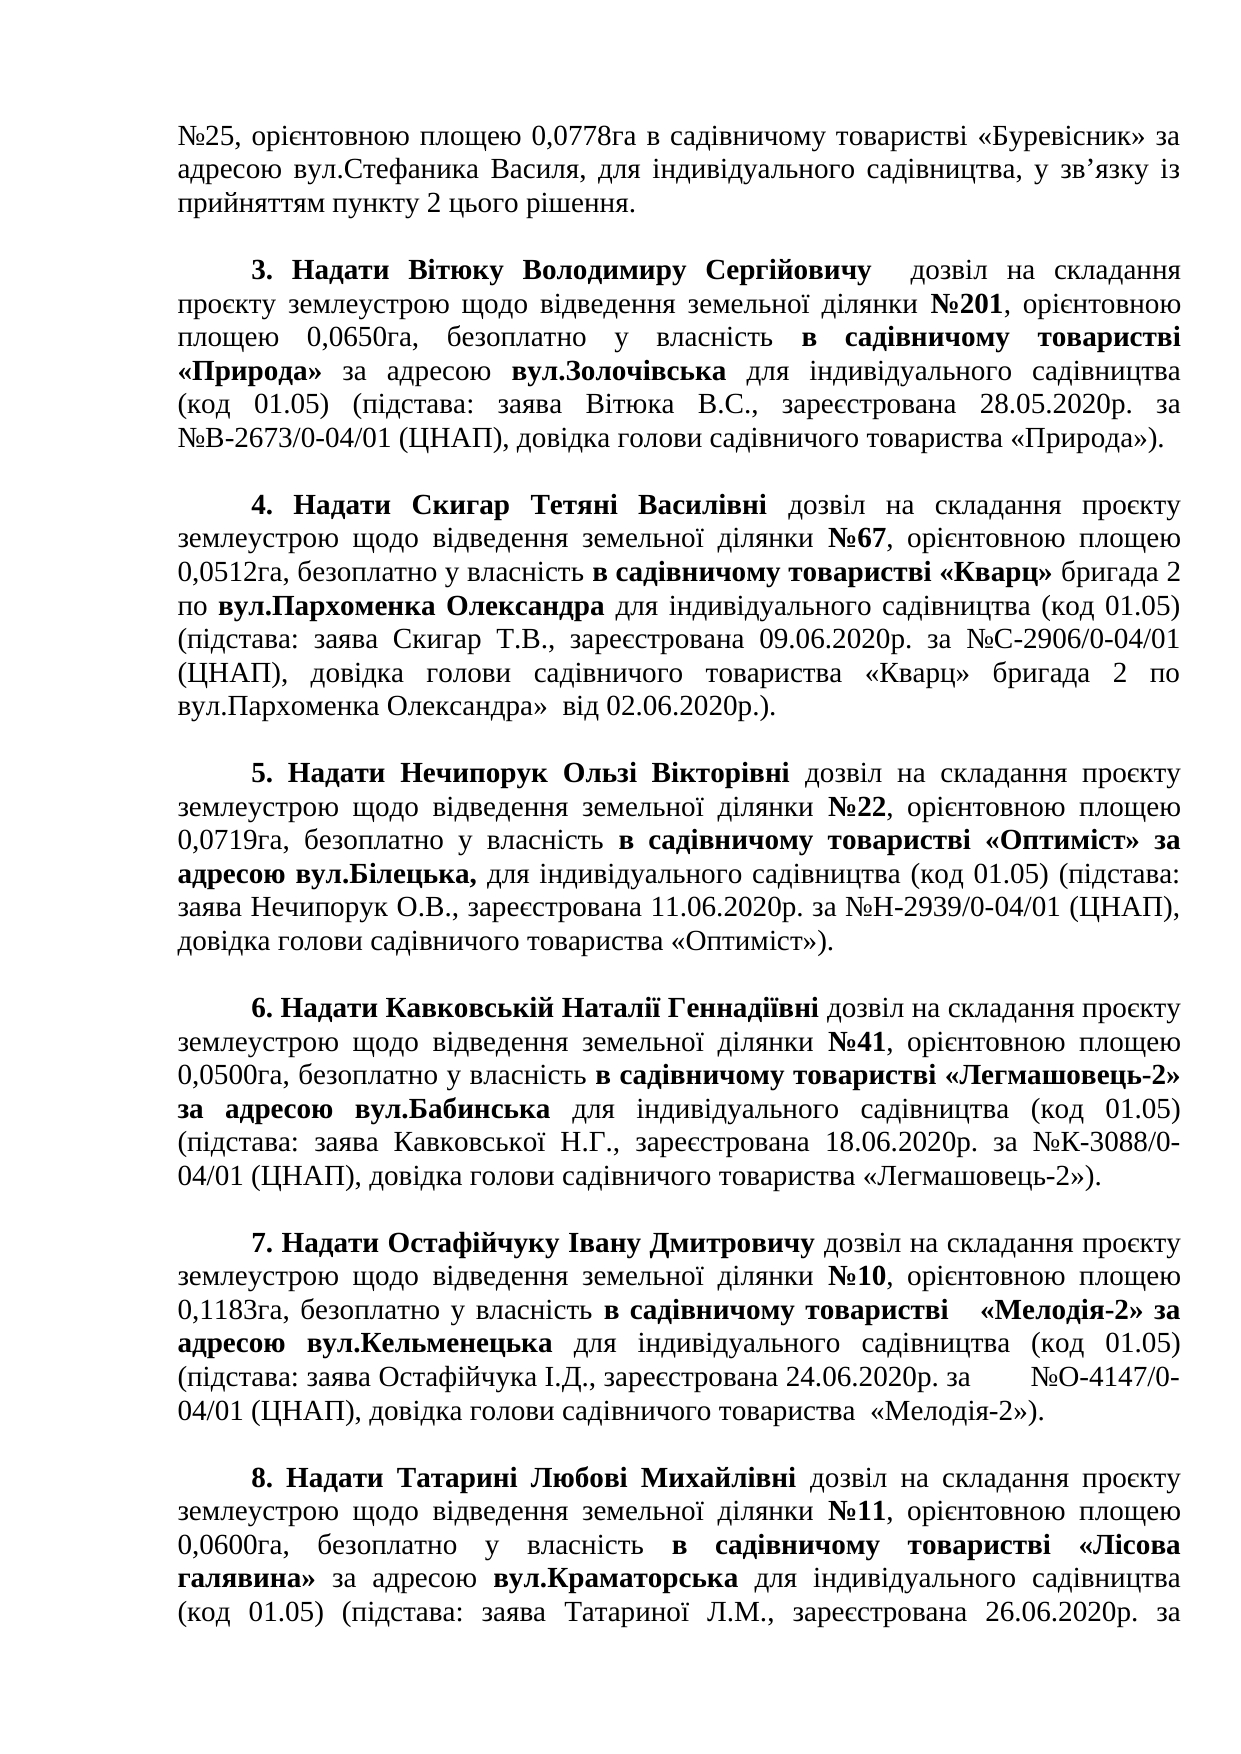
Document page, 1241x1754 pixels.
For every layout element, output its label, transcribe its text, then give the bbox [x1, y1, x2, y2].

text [177, 1460, 1181, 1627]
text 4. Надати Скигар Тетяні Василівні дозвіл на складання проєкту землеустрою щодо відведення земельної ділянки №67, орієнтовною площею 0,0512га, безоплатно у власність в садівничому товаристві «Кварц» бригада 2 по вул.Пархоменка Олександра для індивідуального садівництва (код 01.05) (підстава: заява Скигар Т.В., зареєстрована 09.06.2020р. за №С-2906/0-04/01 (ЦНАП), довідка голови садівничого товариства «Кварц» бригада 2 по вул.Пархоменка Олександра» від 02.06.2020р.). [177, 487, 1181, 722]
text 7. Надати Остафійчуку Івану Дмитровичу дозвіл на складання проєкту землеустрою щодо відведення земельної ділянки №10, орієнтовною площею 0,1183га, безоплатно у власність в садівничому товаристві «Мелодія-2» за адресою вул.Кельменецька для індивідуального садівництва (код 01.05) (підстава: заява Остафійчука І.Д., зареєстрована 24.06.2020р. за №О-4147/0-04/01 (ЦНАП), довідка голови садівничого товариства «Мелодія-2»). [177, 1225, 1181, 1426]
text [177, 118, 1181, 219]
text 3. Надати Вітюку Володимиру Сергійовичу дозвіл на складання проєкту землеустрою щодо відведення земельної ділянки №201, орієнтовною площею 0,0650га, безоплатно у власність в садівничому товаристві «Природа» за адресою вул.Золочівська для індивідуального садівництва (код 01.05) (підстава: заява Вітюка В.С., зареєстрована 28.05.2020р. за №В-2673/0-04/01 (ЦНАП), довідка голови садівничого товариства «Природа»). [177, 252, 1181, 453]
text 6. Надати Кавковській Наталії Геннадіївні дозвіл на складання проєкту землеустрою щодо відведення земельної ділянки №41, орієнтовною площею 0,0500га, безоплатно у власність в садівничому товаристві «Легмашовець-2» за адресою вул.Бабинська для індивідуального садівництва (код 01.05) (підстава: заява Кавковської Н.Г., зареєстрована 18.06.2020р. за №К-3088/0-04/01 (ЦНАП), довідка голови садівничого товариства «Легмашовець-2»). [177, 990, 1181, 1191]
text 5. Надати Нечипорук Ользі Вікторівні дозвіл на складання проєкту землеустрою щодо відведення земельної ділянки №22, орієнтовною площею 0,0719га, безоплатно у власність в садівничому товаристві «Оптиміст» за адресою вул.Білецька, для індивідуального садівництва (код 01.05) (підстава: заява Нечипорук О.В., зареєстрована 11.06.2020р. за №Н-2939/0-04/01 (ЦНАП), довідка голови садівничого товариства «Оптиміст»). [177, 755, 1181, 957]
